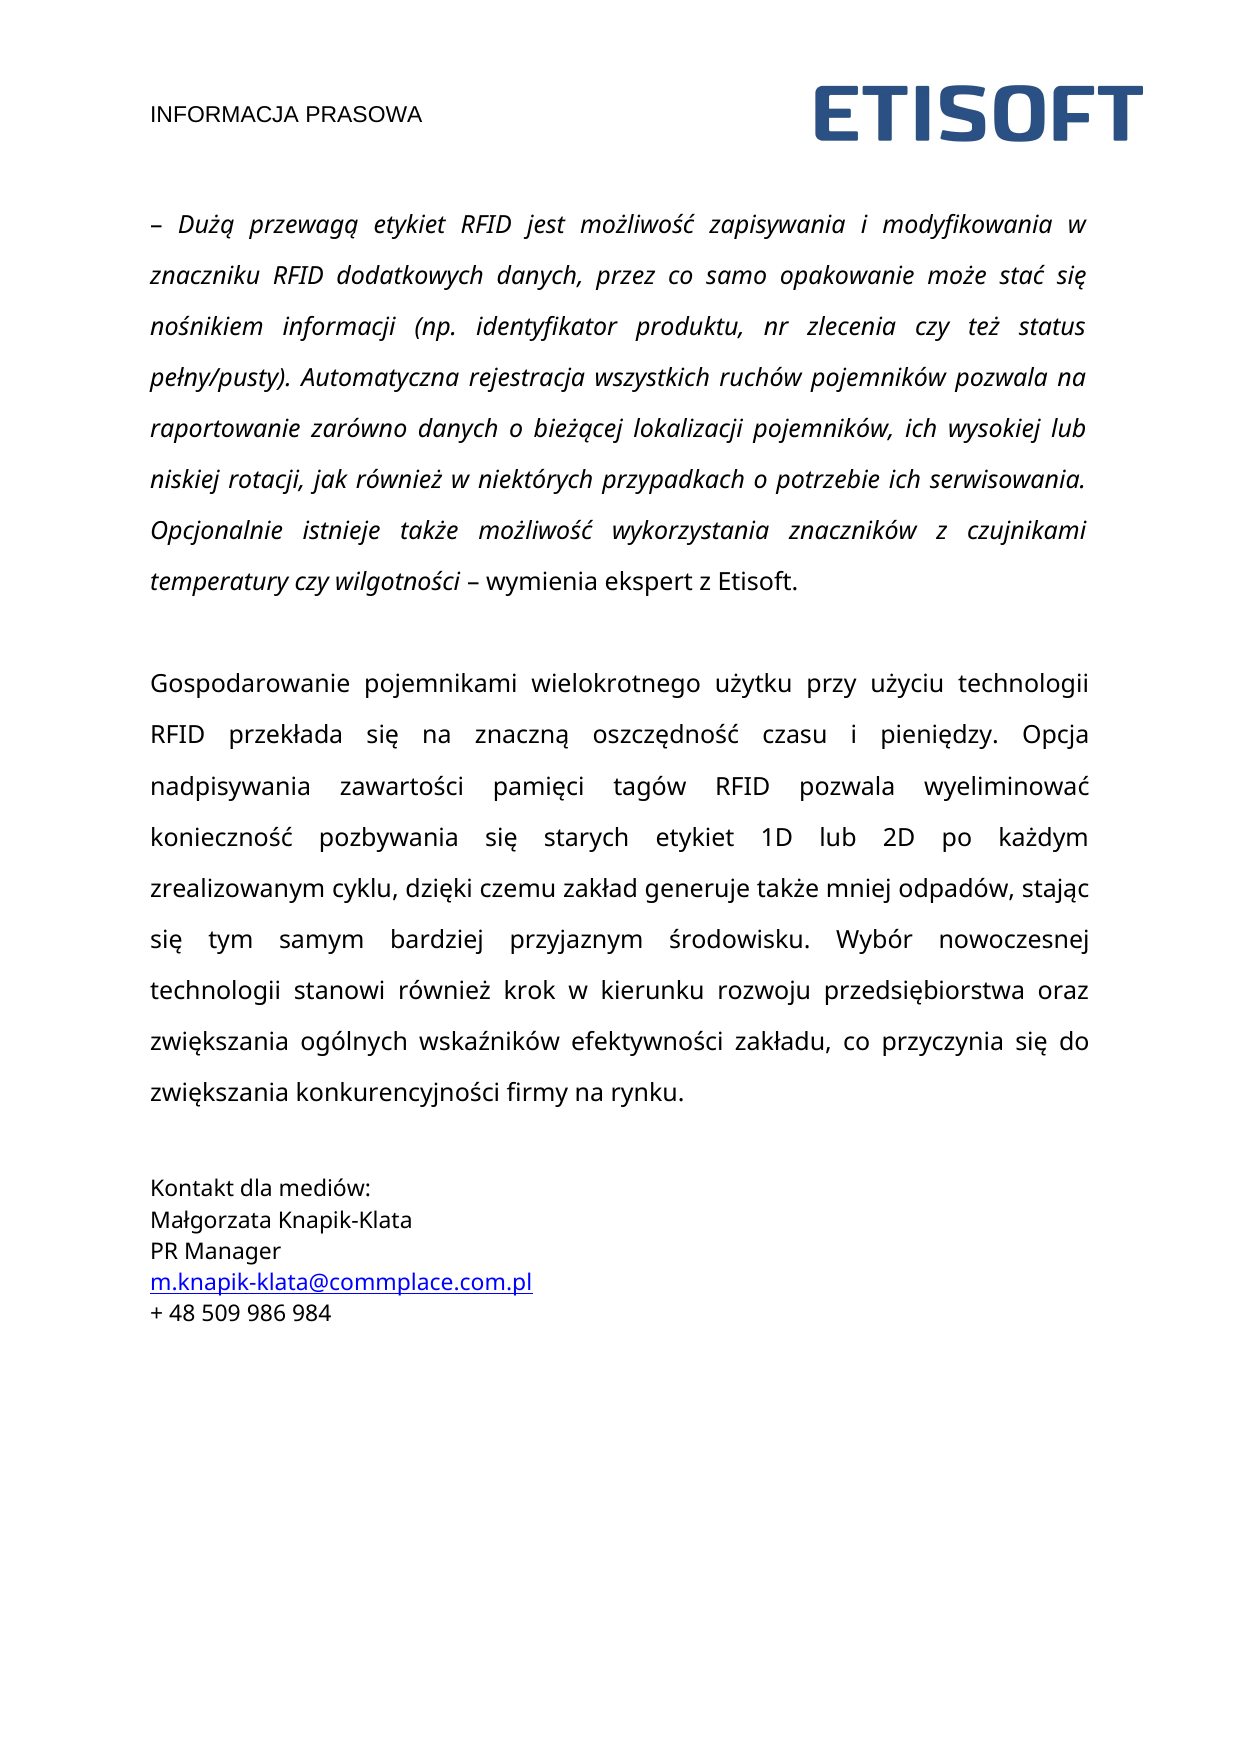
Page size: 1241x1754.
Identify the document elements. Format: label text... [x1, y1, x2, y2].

text PR Manager [150, 1235, 1090, 1266]
text m.knapik-klata@commplace.com.pl [150, 1266, 1090, 1297]
picture [800, 69, 1150, 157]
text Gospodarowanie pojemnikami wielokrotnego użytku przy użyciu technologii RFID przekłada się na znaczną oszczędność czasu i pieniędzy. Opcja nadpisywania zawartości pamięci tagów RFID pozwala wyeliminować konieczność pozbywania się starych etykiet 1D lub 2D po każdym zrealizowanym cyklu, dzięki czemu zakład generuje także mniej odpadów, stając się tym samym bardziej przyjaznym środowisku. Wybór nowoczesnej technologii stanowi również krok w kierunku rozwoju przedsiębiorstwa oraz zwiększania ogólnych wskaźników efektywności zakładu, co przyczynia się do zwiększania konkurencyjności firmy na rynku. [150, 666, 1090, 1108]
text Małgorzata Knapik-Klata [150, 1204, 1090, 1235]
text Kontakt dla mediów: [150, 1172, 1090, 1204]
text + 48 509 986 984 [150, 1297, 1090, 1329]
text – Dużą przewagą etykiet RFID jest możliwość zapisywania i modyfikowania w znaczniku RFID dodatkowych danych, przez co samo opakowanie może stać się nośnikiem informacji (np. identyfikator produktu, nr zlecenia czy też status pełny/pusty). Automatyczna rejestracja wszystkich ruchów pojemników pozwala na raportowanie zarówno danych o bieżącej lokalizacji pojemników, ich wysokiej lub niskiej rotacji, jak również w niektórych przypadkach o potrzebie ich serwisowania. Opcjonalnie istnieje także możliwość wykorzystania znaczników z czujnikami temperatury czy wilgotności – wymienia ekspert z Etisoft. [150, 207, 1090, 598]
